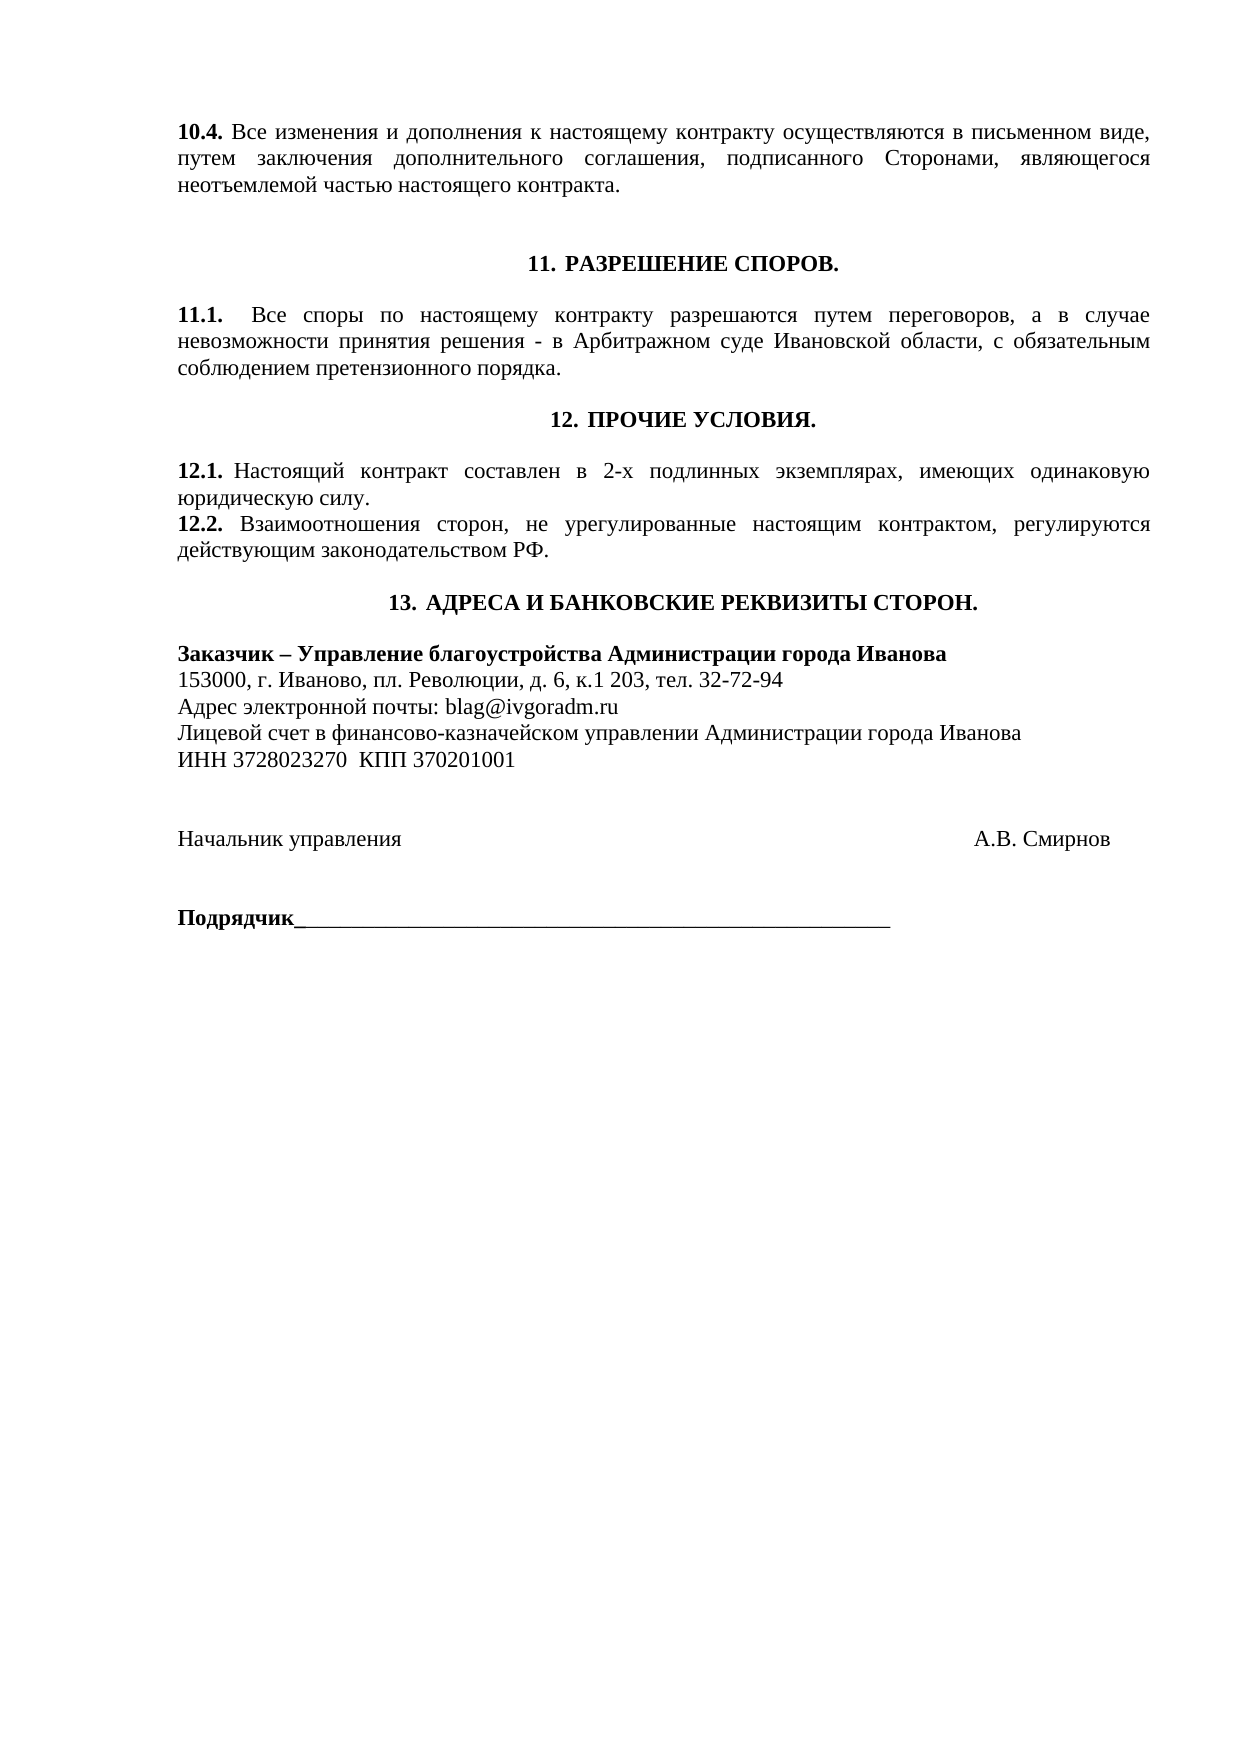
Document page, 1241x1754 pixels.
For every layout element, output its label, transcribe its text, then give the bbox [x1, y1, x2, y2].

text 12.1. Настоящий контракт составлен в 2-х подлинных экземплярах, имеющих одинаковую юридическую силу. [177, 457, 1152, 510]
text 11.1. Все споры по настоящему контракту разрешаются путем переговоров, а в случае невозможности принятия решения - в Арбитражном суде Ивановской области, с обязательным соблюдением претензионного порядка. [177, 301, 1152, 380]
text 10.4. Все изменения и дополнения к настоящему контракту осуществляются в письменном виде, путем заключения дополнительного соглашения, подписанного Сторонами, являющегося неотъемлемой частью настоящего контракта. [177, 118, 1152, 197]
text 12.2. Взаимоотношения сторон, не урегулированные настоящим контрактом, регулируются действующим законодательством РФ. [177, 510, 1152, 563]
list ПРОЧИЕ УСЛОВИЯ. [215, 406, 1152, 433]
text Начальник управления А.В. Смирнов [177, 825, 1152, 851]
text 153000, г. Иваново, пл. Революции, д. 6, к.1 203, тел. 32-72-94 [177, 667, 1152, 693]
text Адрес электронной почты: blag@ivgoradm.ru [177, 693, 1152, 719]
text Подрядчик____________________________________________________ [177, 904, 1152, 930]
text Заказчик – Управление благоустройства Администрации города Иванова [177, 640, 1152, 667]
list РАЗРЕШЕНИЕ СПОРОВ. [215, 250, 1152, 276]
text ИНН 3728023270 КПП 370201001 [177, 746, 1152, 772]
text Лицевой счет в финансово-казначейском управлении Администрации города Иванова [177, 719, 1152, 746]
list АДРЕСА И БАНКОВСКИЕ РЕКВИЗИТЫ СТОРОН. [215, 589, 1152, 616]
